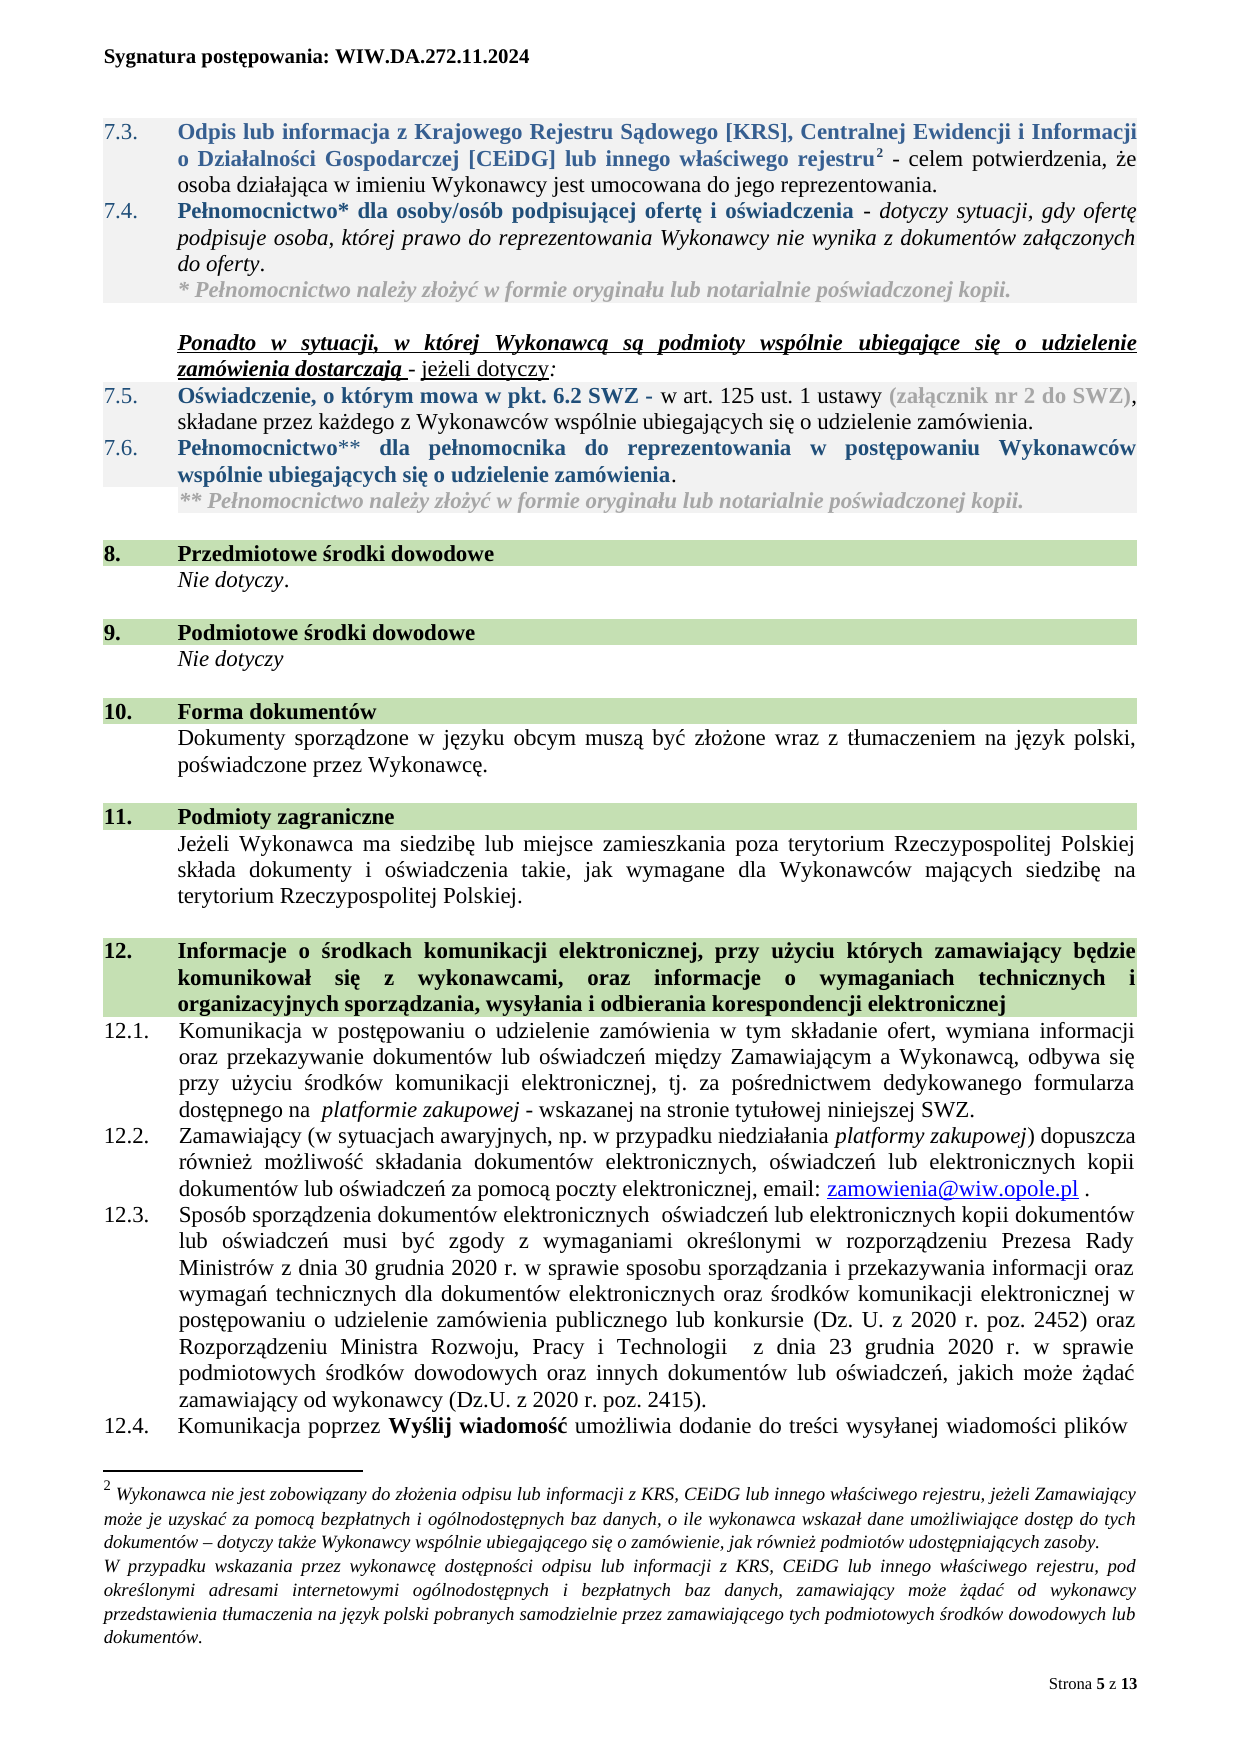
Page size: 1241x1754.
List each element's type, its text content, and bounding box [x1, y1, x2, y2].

list Odpis lub informacja z Krajowego Rejestru Sądowego [KRS], Centralnej Ewidencji i Informacji o Działalności Gospodarczej [CEiDG] lub innego właściwego rejestru - celem potwierdzenia, że osoba działająca w imieniu Wykonawcy jest umocowana do jego reprezentowania. [103, 118, 1137, 197]
list Podmioty zagraniczne [103, 803, 1137, 830]
list Pełnomocnictwo** dla pełnomocnika do reprezentowania w postępowaniu Wykonawców wspólnie ubiegających się o udzielenie zamówienia. [103, 434, 1137, 487]
text Nie dotyczy. [177, 566, 1137, 593]
text * Pełnomocnictwo należy złożyć w formie oryginału lub notarialnie poświadczonej kopii. [103, 276, 1137, 303]
text Ponadto w sytuacji, w której Wykonawcą są podmioty wspólnie ubiegające się o udzielenie zamówienia dostarczają - jeżeli dotyczy: [177, 329, 1137, 352]
list Zamawiający (w sytuacjach awaryjnych, np. w przypadku niedziałania platformy zakupowej) dopuszcza również możliwość składania dokumentów elektronicznych, oświadczeń lub elektronicznych kopii dokumentów lub oświadczeń za pomocą poczty elektronicznej, email: zamowienia@wiw.opole.pl . [103, 1122, 1136, 1201]
list Informacje o środkach komunikacji elektronicznej, przy użyciu których zamawiający będzie komunikował się z wykonawcami, oraz informacje o wymaganiach technicznych i organizacyjnych sporządzania, wysyłania i odbierania korespondencji elektronicznej [103, 938, 1137, 1017]
text Nie dotyczy [177, 645, 1137, 672]
text ** Pełnomocnictwo należy złożyć w formie oryginału lub notarialnie poświadczonej kopii. [178, 487, 1137, 513]
list Podmiotowe środki dowodowe [103, 619, 1137, 645]
text Jeżeli Wykonawca ma siedzibę lub miejsce zamieszkania poza terytorium Rzeczypospolitej Polskiej składa dokumenty i oświadczenia takie, jak wymagane dla Wykonawców mających siedzibę na terytorium Rzeczypospolitej Polskiej. [177, 830, 1137, 909]
text Dokumenty sporządzone w języku obcym muszą być złożone wraz z tłumaczeniem na język polski, poświadczone przez Wykonawcę. [177, 724, 1137, 777]
list Oświadczenie, o którym mowa w pkt. 6.2 SWZ - w art. 125 ust. 1 ustawy (załącznik nr 2 do SWZ), składane przez każdego z Wykonawców wspólnie ubiegających się o udzielenie zamówienia. [103, 382, 1137, 434]
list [103, 1412, 1136, 1438]
list Pełnomocnictwo* dla osoby/osób podpisującej ofertę i oświadczenia - dotyczy sytuacji, gdy ofertę podpisuje osoba, której prawo do reprezentowania Wykonawcy nie wynika z dokumentów załączonych do oferty. [103, 197, 1137, 276]
list Forma dokumentów [103, 698, 1137, 724]
text Ponadto w sytuacji, w której Wykonawcą są podmioty wspólnie ubiegające się o udzielenie zamówienia dostarczają - jeżeli dotyczy: [177, 353, 1137, 382]
list Przedmiotowe środki dowodowe [103, 540, 1137, 566]
list Komunikacja w postępowaniu o udzielenie zamówienia w tym składanie ofert, wymiana informacji oraz przekazywanie dokumentów lub oświadczeń między Zamawiającym a Wykonawcą, odbywa się przy użyciu środków komunikacji elektronicznej, tj. za pośrednictwem dedykowanego formularza dostępnego na platformie zakupowej - wskazanej na stronie tytułowej niniejszej SWZ. [103, 1017, 1136, 1122]
list Sposób sporządzenia dokumentów elektronicznych oświadczeń lub elektronicznych kopii dokumentów lub oświadczeń musi być zgody z wymaganiami określonymi w rozporządzeniu Prezesa Rady Ministrów z dnia 30 grudnia 2020 r. w sprawie sposobu sporządzania i przekazywania informacji oraz wymagań technicznych dla dokumentów elektronicznych oraz środków komunikacji elektronicznej w postępowaniu o udzielenie zamówienia publicznego lub konkursie (Dz. U. z 2020 r. poz. 2452) oraz Rozporządzeniu Ministra Rozwoju, Pracy i Technologii z dnia 23 grudnia 2020 r. w sprawie podmiotowych środków dowodowych oraz innych dokumentów lub oświadczeń, jakich może żądać zamawiający od wykonawcy (Dz.U. z 2020 r. poz. 2415). [103, 1201, 1136, 1412]
